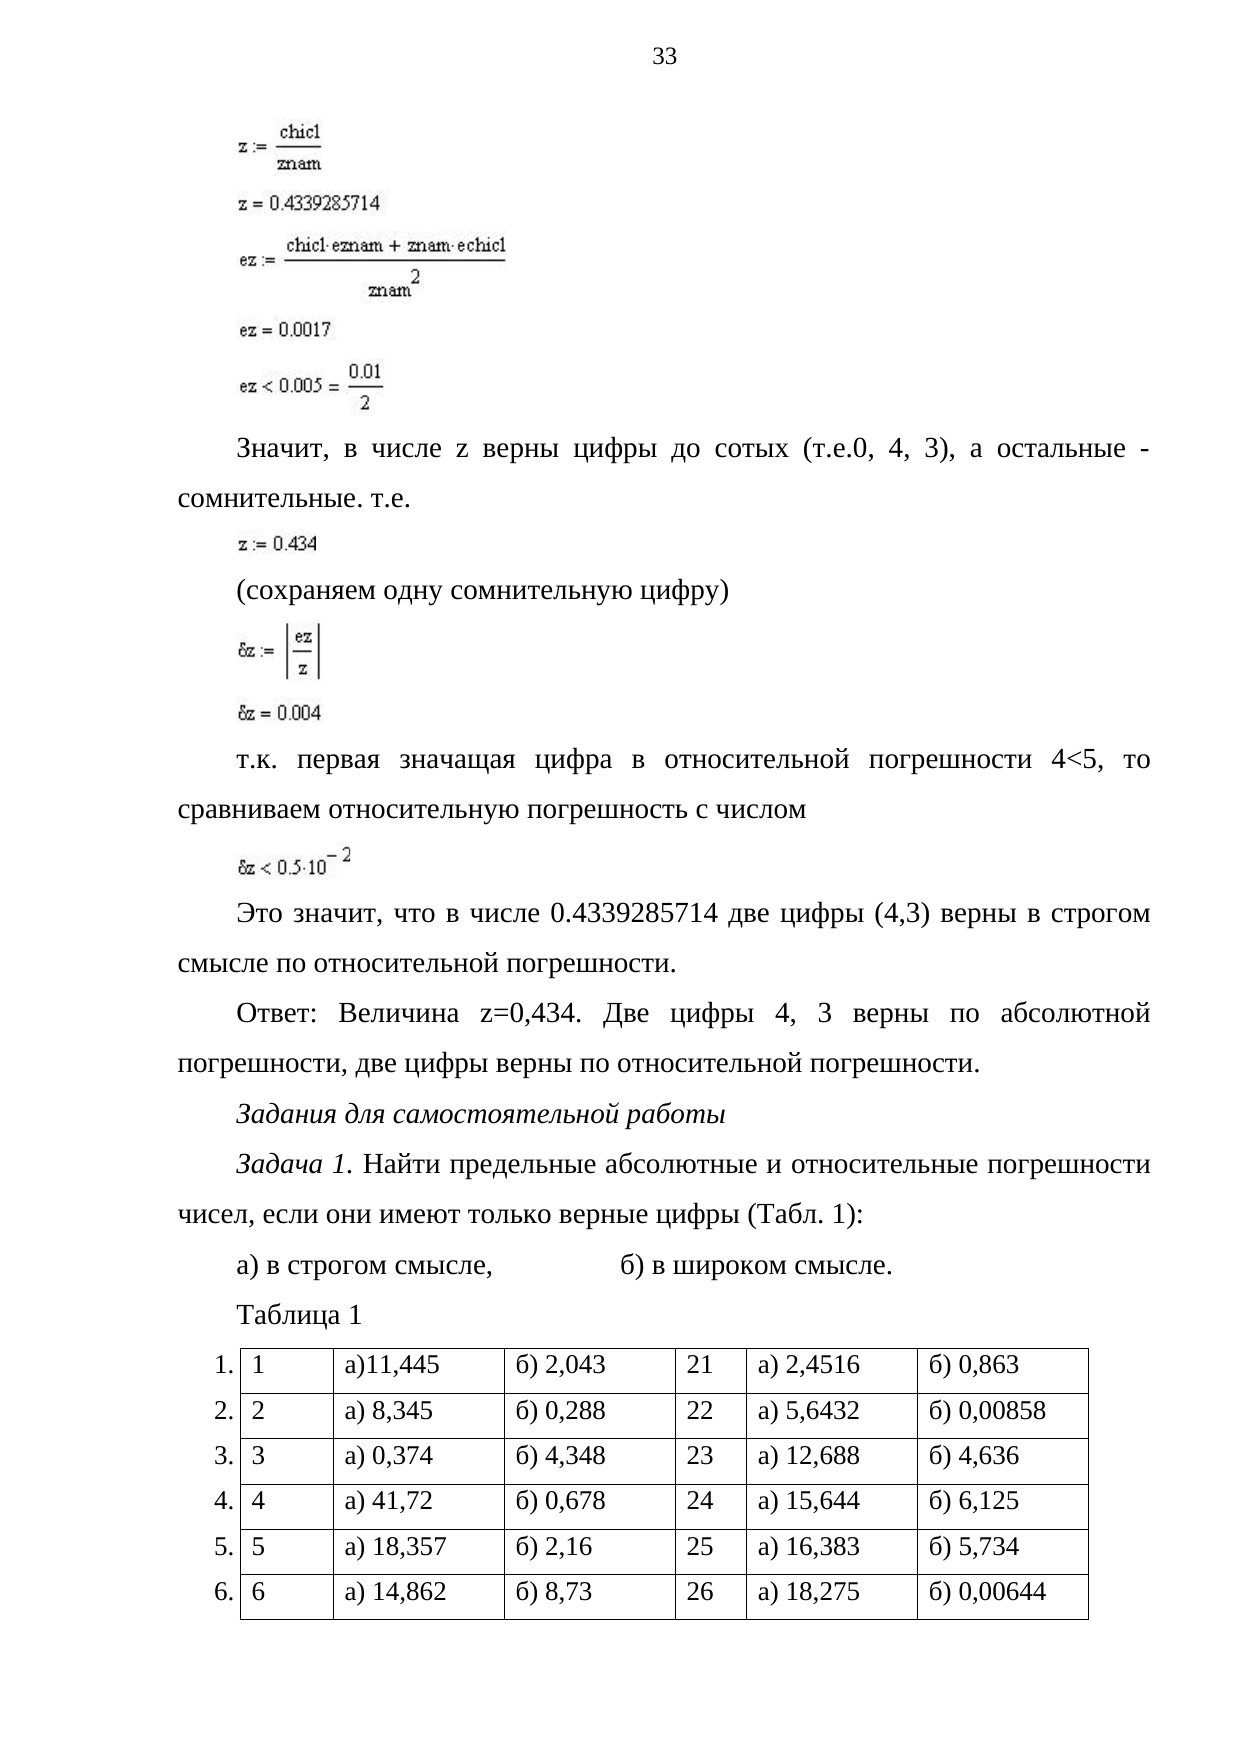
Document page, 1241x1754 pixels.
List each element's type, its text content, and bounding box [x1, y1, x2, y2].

picture [236, 841, 351, 881]
table_cell а) 18,275 [747, 1575, 917, 1619]
table_cell а) 41,72 [334, 1485, 504, 1529]
table_cell 22 [676, 1394, 746, 1438]
table_header а)11,445 [334, 1349, 504, 1393]
table_cell 24 [676, 1485, 746, 1529]
table_cell б) 5,734 [918, 1530, 1088, 1574]
table_header б) 0,863 [918, 1349, 1088, 1393]
table_cell 23 [676, 1439, 746, 1483]
picture [236, 358, 385, 416]
text Значит, в числе z верны цифры до сотых (т.е.0, 4, 3), а остальные - сомнительные. т.е. [177, 430, 1152, 514]
table_header б) 2,043 [505, 1349, 675, 1393]
table_cell б) 0,678 [505, 1485, 675, 1529]
table_cell б) 8,73 [505, 1575, 675, 1619]
table_cell а) 14,862 [334, 1575, 504, 1619]
table_cell а) 15,644 [747, 1485, 917, 1529]
picture [236, 622, 323, 681]
table_cell 25 [676, 1530, 746, 1574]
table_cell а) 18,357 [334, 1530, 504, 1574]
text Задача 1. Найти предельные абсолютные и относительные погрешности чисел, если они имеют только верные цифры (Табл. 1): [177, 1146, 1152, 1230]
table_cell б) 0,00858 [918, 1394, 1088, 1438]
text а) в строгом смысле, б) в широком смысле. [177, 1247, 1152, 1280]
picture [236, 190, 391, 217]
table_cell б) 0,00644 [918, 1575, 1088, 1619]
table_cell а) 12,688 [747, 1439, 917, 1483]
table_cell 26 [676, 1575, 746, 1619]
table_cell б) 6,125 [918, 1485, 1088, 1529]
text Таблица 1 [177, 1297, 1152, 1331]
text Ответ: Величина z=0,434. Две цифры 4, 3 верны по абсолютной погрешности, две цифры верны по относительной погрешности. [177, 995, 1152, 1079]
table_cell 3 [241, 1439, 333, 1483]
table_cell б) 2,16 [505, 1530, 675, 1574]
text (сохраняем одну сомнительную цифру) [177, 572, 1152, 606]
table_header а) 2,4516 [747, 1349, 917, 1393]
table_header 21 [676, 1349, 746, 1393]
picture [236, 697, 332, 727]
table_cell а) 5,6432 [747, 1394, 917, 1438]
table_cell 5 [241, 1530, 333, 1574]
table_header 1 [241, 1349, 333, 1393]
table_cell б) 0,288 [505, 1394, 675, 1438]
picture [236, 118, 323, 176]
text т.к. первая значащая цифра в относительной погрешности 4<5, то сравниваем относительную погрешность с числом [177, 741, 1152, 825]
table_cell б) 4,636 [918, 1439, 1088, 1483]
table_cell а) 8,345 [334, 1394, 504, 1438]
picture [236, 231, 507, 303]
table_cell б) 4,348 [505, 1439, 675, 1483]
picture [236, 316, 343, 343]
picture [236, 530, 316, 557]
text Задания для самостоятельной работы [177, 1096, 1152, 1129]
text Это значит, что в числе 0.4339285714 две цифры (4,3) верны в строгом смысле по относительной погрешности. [177, 895, 1152, 978]
table_cell 2 [241, 1394, 333, 1438]
table_cell а) 16,383 [747, 1530, 917, 1574]
table_cell а) 0,374 [334, 1439, 504, 1483]
table_cell 4 [241, 1485, 333, 1529]
table_cell 6 [241, 1575, 333, 1619]
